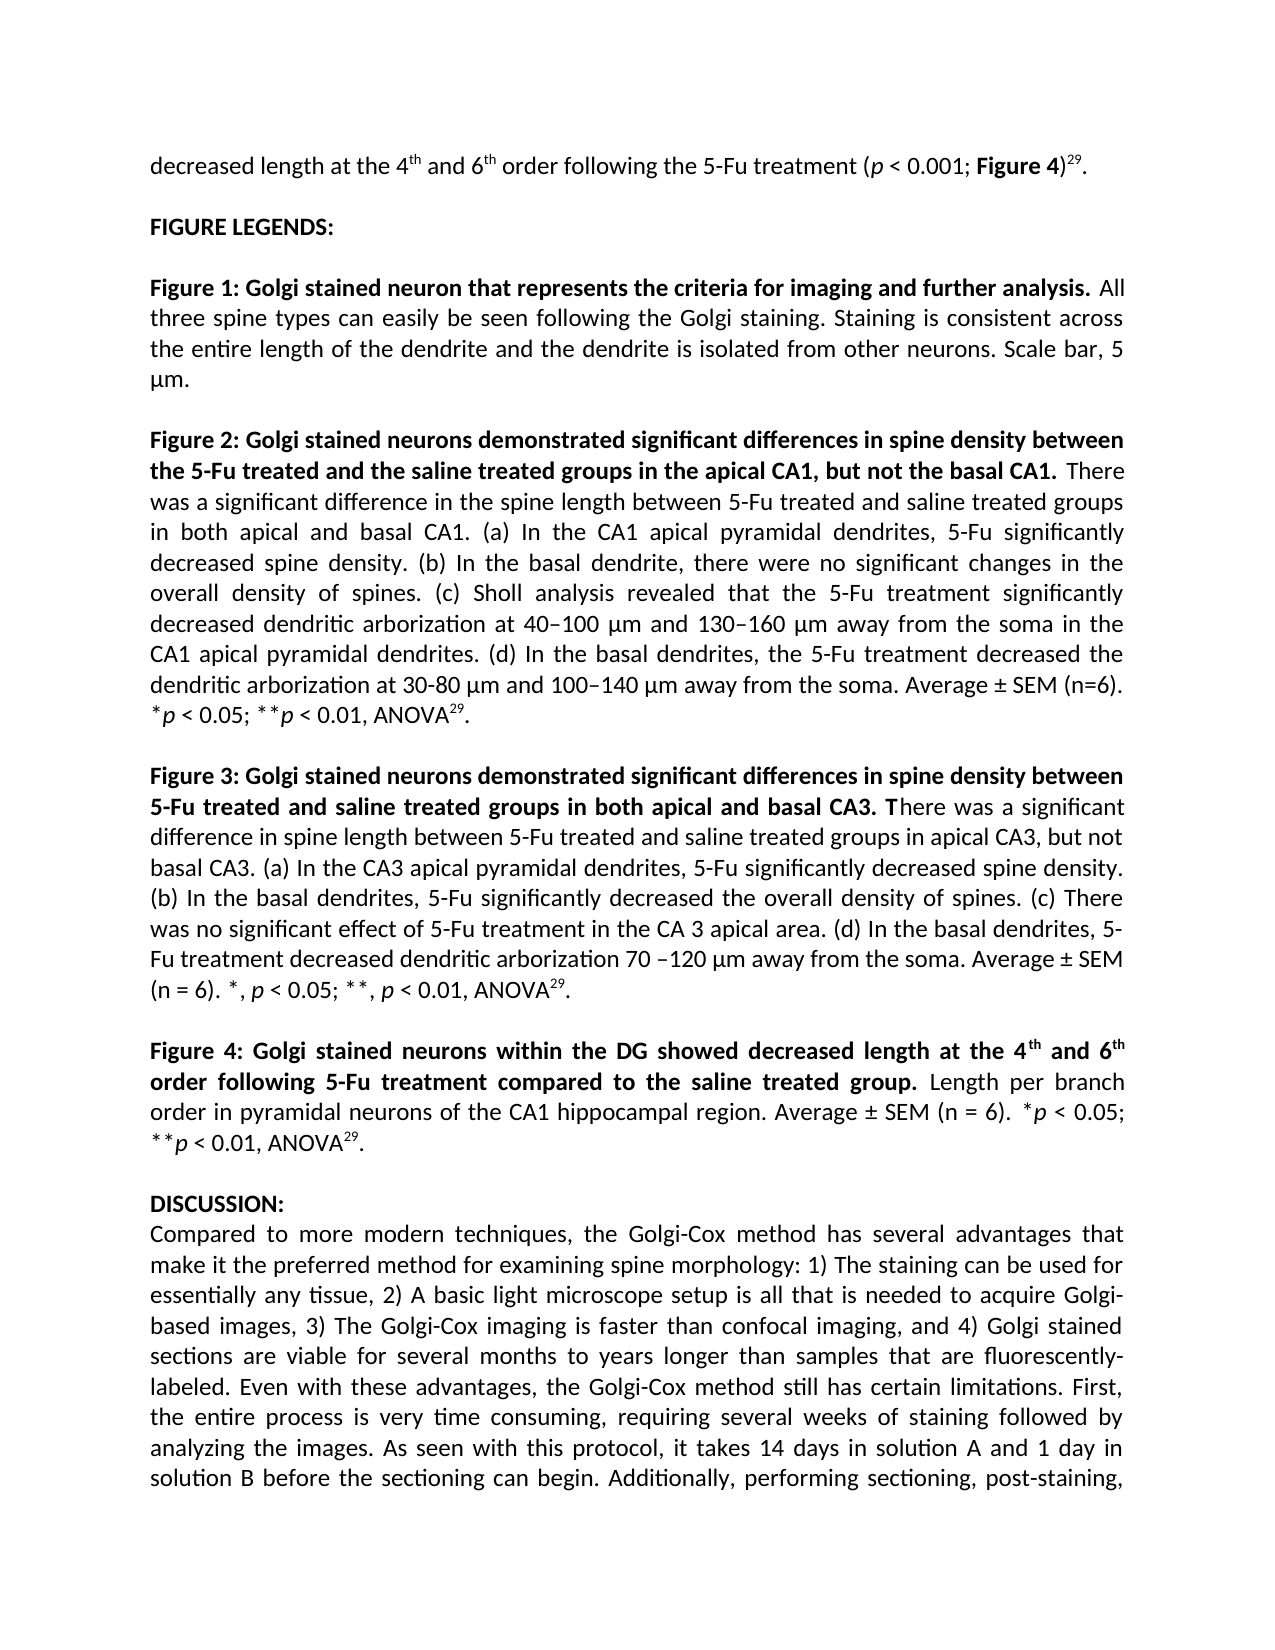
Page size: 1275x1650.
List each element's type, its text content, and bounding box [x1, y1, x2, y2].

text Figure 1: Golgi stained neuron that represents the criteria for imaging and further analysis. All three spine types can easily be seen following the Golgi staining. Staining is consistent across the entire length of the dendrite and the dendrite is isolated from other neurons. Scale bar, 5 µm. [150, 272, 1125, 394]
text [150, 150, 1125, 181]
text Figure 3: Golgi stained neurons demonstrated significant differences in spine density between 5-Fu treated and saline treated groups in both apical and basal CA3. There was a significant difference in spine length between 5-Fu treated and saline treated groups in apical CA3, but not basal CA3. (a) In the CA3 apical pyramidal dendrites, 5-Fu significantly decreased spine density. (b) In the basal dendrites, 5-Fu significantly decreased the overall density of spines. (c) There was no significant effect of 5-Fu treatment in the CA 3 apical area. (d) In the basal dendrites, 5-Fu treatment decreased dendritic arborization 70 –120 µm away from the soma. Average ± SEM (n = 6). *, p < 0.05; **, p < 0.01, ANOVA29. [150, 760, 1125, 1004]
text Figure 2: Golgi stained neurons demonstrated significant differences in spine density between the 5-Fu treated and the saline treated groups in the apical CA1, but not the basal CA1. There was a significant difference in the spine length between 5-Fu treated and saline treated groups in both apical and basal CA1. (a) In the CA1 apical pyramidal dendrites, 5-Fu significantly decreased spine density. (b) In the basal dendrite, there were no significant changes in the overall density of spines. (c) Sholl analysis revealed that the 5-Fu treatment significantly decreased dendritic arborization at 40–100 µm and 130–160 µm away from the soma in the CA1 apical pyramidal dendrites. (d) In the basal dendrites, the 5-Fu treatment decreased the dendritic arborization at 30-80 µm and 100–140 µm away from the soma. Average ± SEM (n=6). *p < 0.05; **p < 0.01, ANOVA29. [150, 425, 1125, 730]
text Figure Legends: [150, 211, 1125, 242]
text Figure 4: Golgi stained neurons within the DG showed decreased length at the 4th and 6th order following 5-Fu treatment compared to the saline treated group. Length per branch order in pyramidal neurons of the CA1 hippocampal region. Average ± SEM (n = 6). *p < 0.05; **p < 0.01, ANOVA29. [150, 1035, 1125, 1157]
text DISCUSSION: [150, 1188, 1125, 1218]
